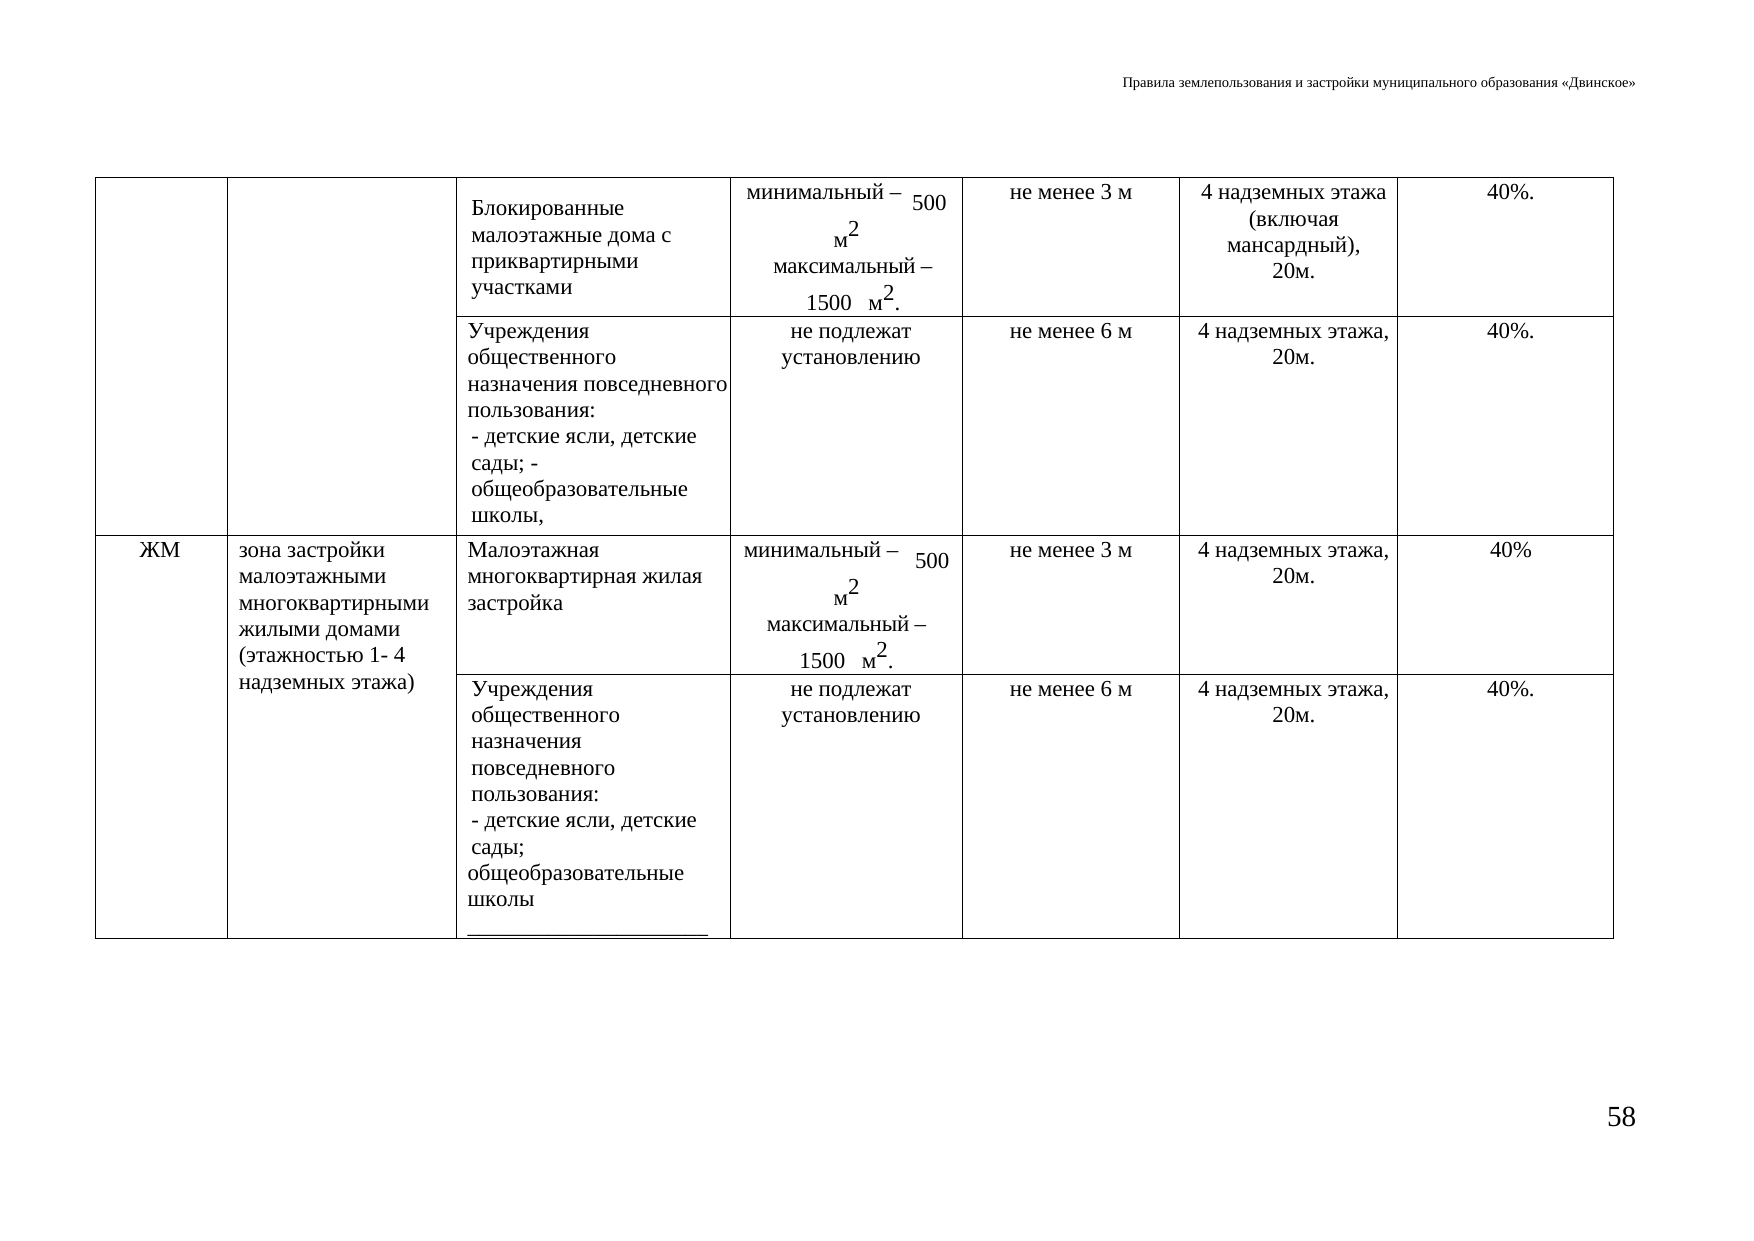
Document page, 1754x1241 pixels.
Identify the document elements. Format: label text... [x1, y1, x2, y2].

table_cell не менее 6 м [963, 675, 1179, 938]
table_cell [457, 675, 730, 938]
table_cell минимальный – 500 м2 максимальный – 1500 м2. [731, 536, 962, 673]
table_cell не менее 3 м [963, 536, 1179, 673]
table_cell Малоэтажная многоквартирная жилая застройка [457, 536, 730, 673]
table_cell Блокированные малоэтажные дома с приквартирными участками [457, 178, 730, 316]
table_cell 40% [1398, 536, 1613, 673]
table_cell зона застройки малоэтажными многоквартирными жилыми домами (этажностью 1- 4 надземных этажа) [228, 536, 456, 938]
table_cell не менее 3 м [963, 178, 1179, 316]
table_cell 40%. [1398, 675, 1613, 938]
table_cell минимальный – 500 м2 максимальный – 1500 м2. [731, 178, 962, 316]
table_cell не подлежат установлению [731, 317, 962, 535]
table_cell 40%. [1398, 317, 1613, 535]
table_cell ЖМ [96, 536, 227, 938]
table_cell 4 надземных этажа, 20м. [1180, 536, 1397, 673]
table_cell не менее 6 м [963, 317, 1179, 535]
table_cell 4 надземных этажа, 20м. [1180, 675, 1397, 938]
table_cell 4 надземных этажа, 20м. [1180, 317, 1397, 535]
table_cell Учреждения общественного назначения повседневного пользования: - детские ясли, детские сады; - общеобразовательные школы, [457, 317, 730, 535]
table_cell 40%. [1398, 178, 1613, 316]
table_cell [731, 675, 962, 938]
table_cell 4 надземных этажа (включая мансардный), 20м. [1180, 178, 1397, 316]
